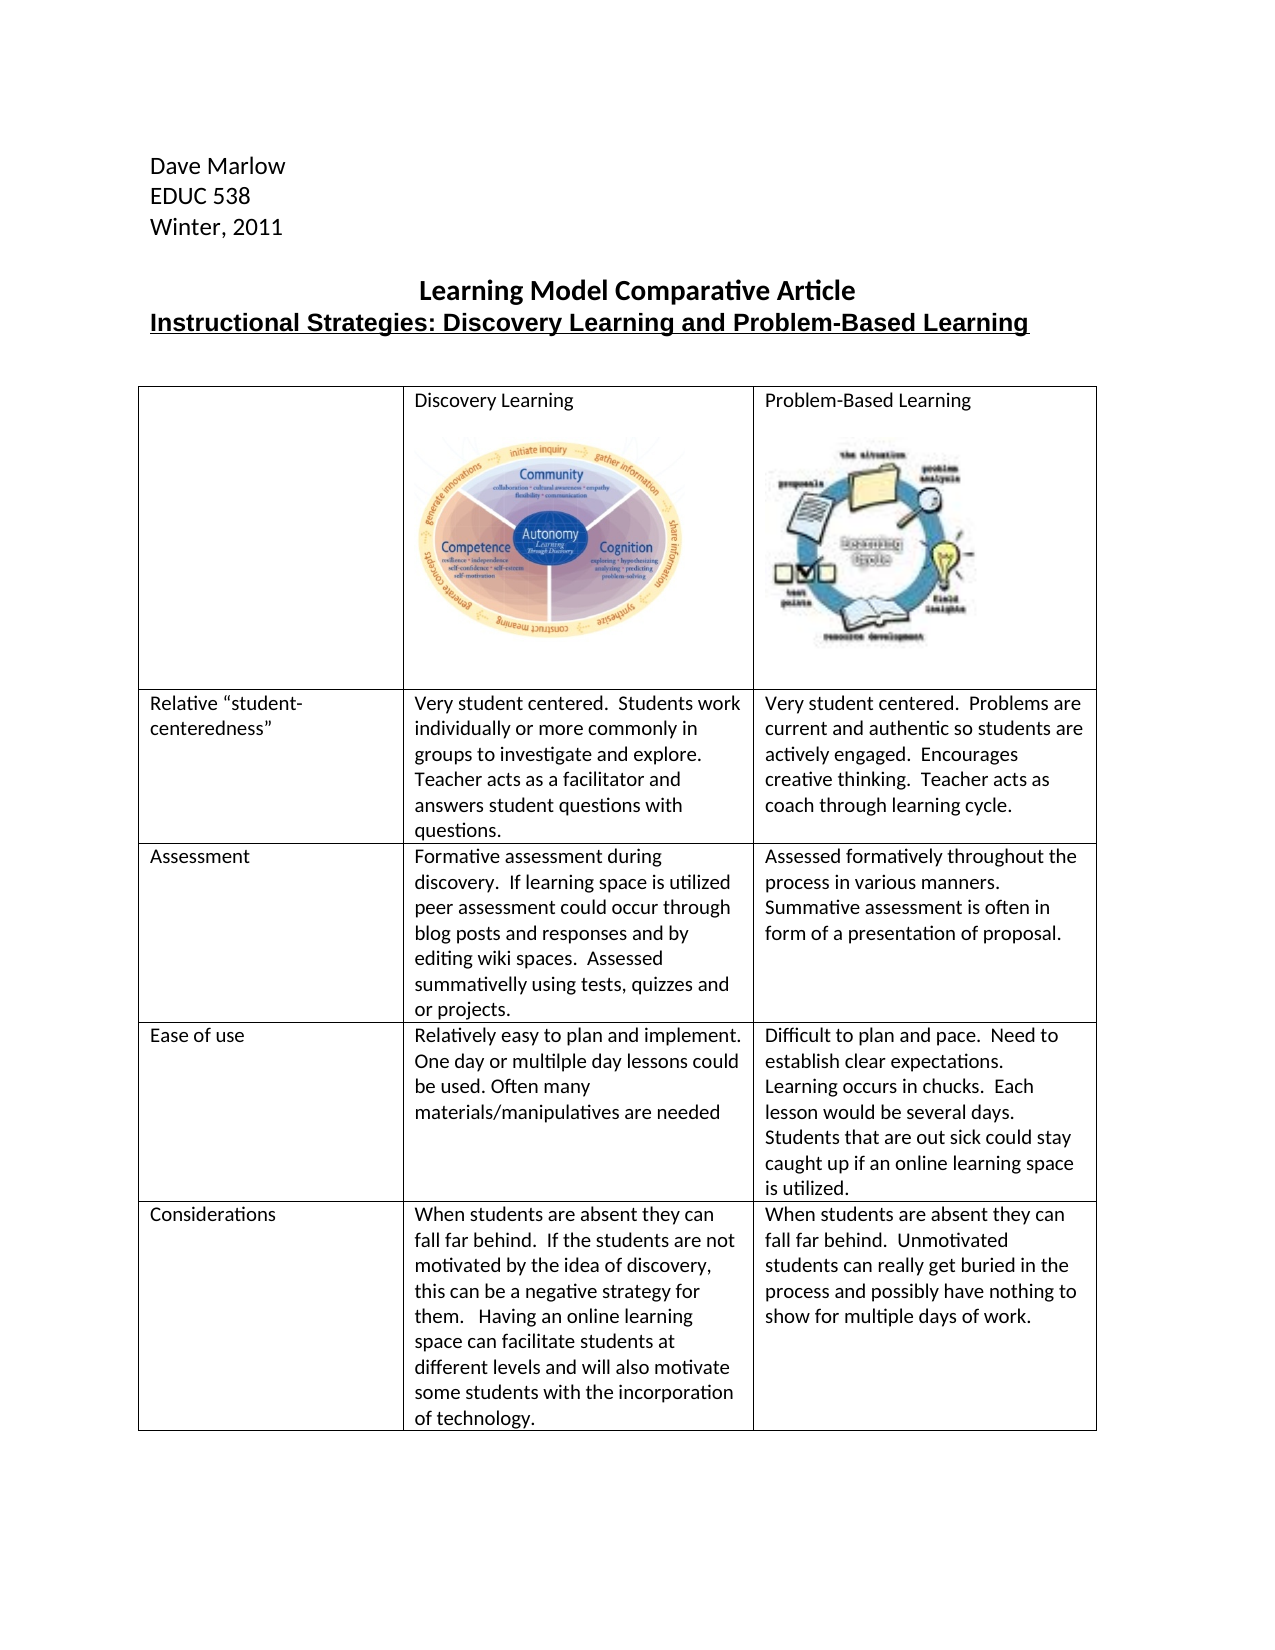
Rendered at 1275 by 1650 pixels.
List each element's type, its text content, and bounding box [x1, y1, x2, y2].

table_cell Formative assessment during discovery. If learning space is utilized peer assessment could occur through blog posts and responses and by editing wiki spaces. Assessed summativelly using tests, quizzes and or projects. [404, 844, 753, 1022]
table_header Problem-Based Learning [754, 387, 1096, 689]
table_header Discovery Learning [404, 387, 753, 689]
picture [414, 437, 685, 642]
text Instructional Strategies: Discovery Learning and Problem-Based Learning [150, 308, 1125, 336]
table_cell Assessed formatively throughout the process in various manners. Summative assessment is often in form of a presentation of proposal. [754, 844, 1096, 1022]
text Dave Marlow [150, 150, 1125, 181]
table_cell Very student centered. Problems are current and authentic so students are actively engaged. Encourages creative thinking. Teacher acts as coach through learning cycle. [754, 690, 1096, 843]
text Learning Model Comparative Article [150, 272, 1125, 308]
table_header [139, 387, 403, 689]
table_cell Very student centered. Students work individually or more commonly in groups to investigate and explore. Teacher acts as a facilitator and answers student questions with questions. [404, 690, 753, 843]
table_cell When students are absent they can fall far behind. Unmotivated students can really get buried in the process and possibly have nothing to show for multiple days of work. [754, 1202, 1096, 1430]
table_cell Ease of use [139, 1023, 403, 1201]
table_cell Relatively easy to plan and implement. One day or multilple day lessons could be used. Often many materials/manipulatives are needed [404, 1023, 753, 1201]
table_cell Assessment [139, 844, 403, 1022]
picture [765, 437, 985, 663]
table_cell When students are absent they can fall far behind. If the students are not motivated by the idea of discovery, this can be a negative strategy for them. Having an online learning space can facilitate students at different levels and will also motivate some students with the incorporation of technology. [404, 1202, 753, 1430]
table_cell Considerations [139, 1202, 403, 1430]
table_cell Relative “student-centeredness” [139, 690, 403, 843]
text Winter, 2011 [150, 211, 1125, 242]
text EDUC 538 [150, 181, 1125, 211]
table_cell Difficult to plan and pace. Need to establish clear expectations. Learning occurs in chucks. Each lesson would be several days. Students that are out sick could stay caught up if an online learning space is utilized. [754, 1023, 1096, 1201]
